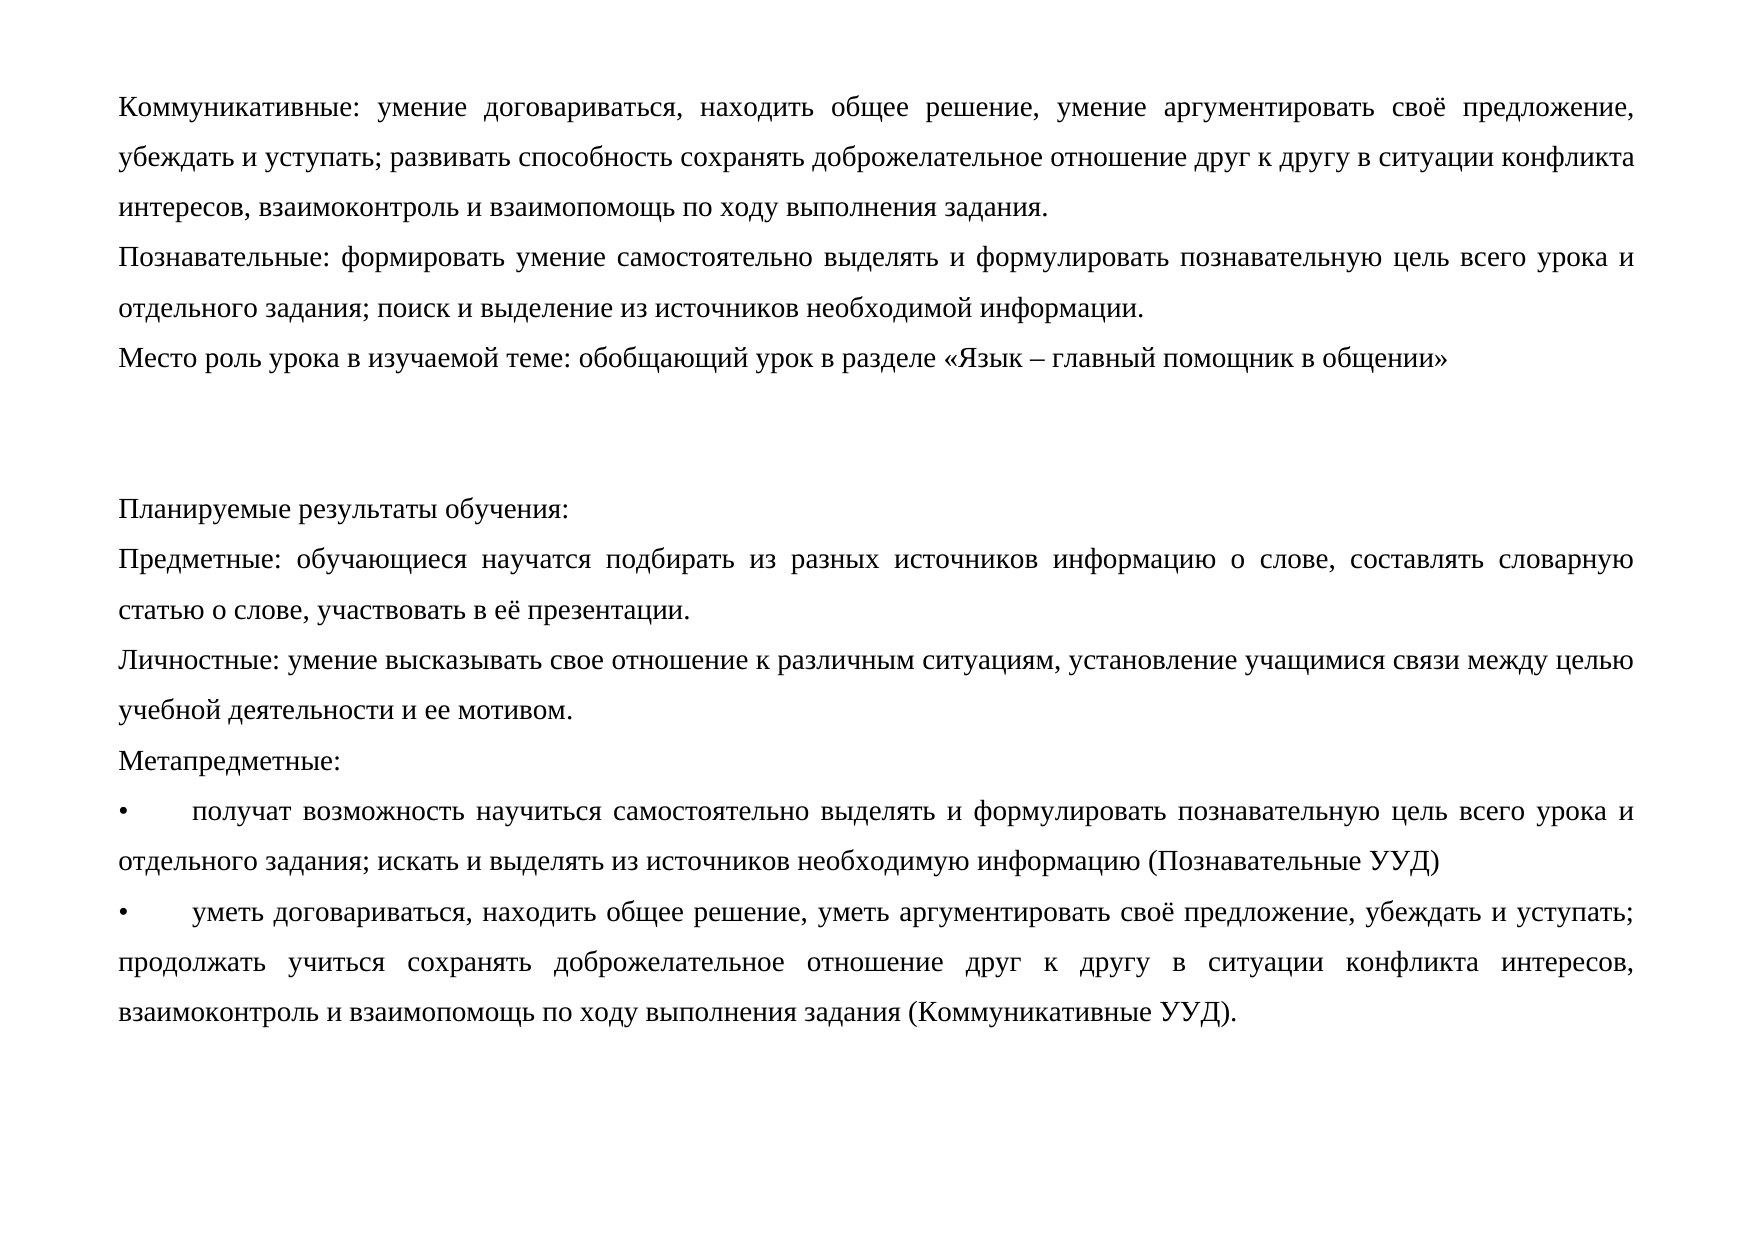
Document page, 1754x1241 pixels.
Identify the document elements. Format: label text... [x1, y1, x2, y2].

text Планируемые результаты обучения: [118, 491, 1636, 525]
text • получат возможность научиться самостоятельно выделять и формулировать познавательную цель всего урока и отдельного задания; искать и выделять из источников необходимую информацию (Познавательные УУД) [118, 793, 1636, 877]
text Познавательные: формировать умение самостоятельно выделять и формулировать познавательную цель всего урока и отдельного задания; поиск и выделение из источников необходимой информации. [118, 239, 1636, 323]
text Коммуникативные: умение договариваться, находить общее решение, умение аргументировать своё предложение, убеждать и уступать; развивать способность сохранять доброжелательное отношение друг к другу в ситуации конфликта интересов, взаимоконтроль и взаимопомощь по ходу выполнения задания. [118, 89, 1636, 223]
text Личностные: умение высказывать свое отношение к различным ситуациям, установление учащимися связи между целью учебной деятельности и ее мотивом. [118, 642, 1636, 726]
text Место роль урока в изучаемой теме: обобщающий урок в разделе «Язык – главный помощник в общении» [118, 340, 1636, 374]
text Предметные: обучающиеся научатся подбирать из разных источников информацию о слове, составлять словарную статью о слове, участвовать в её презентации. [118, 541, 1636, 625]
text Метапредметные: [118, 743, 1636, 776]
text • уметь договариваться, находить общее решение, уметь аргументировать своё предложение, убеждать и уступать; продолжать учиться сохранять доброжелательное отношение друг к другу в ситуации конфликта интересов, взаимоконтроль и взаимопомощь по ходу выполнения задания (Коммуникативные УУД). [118, 894, 1636, 1028]
